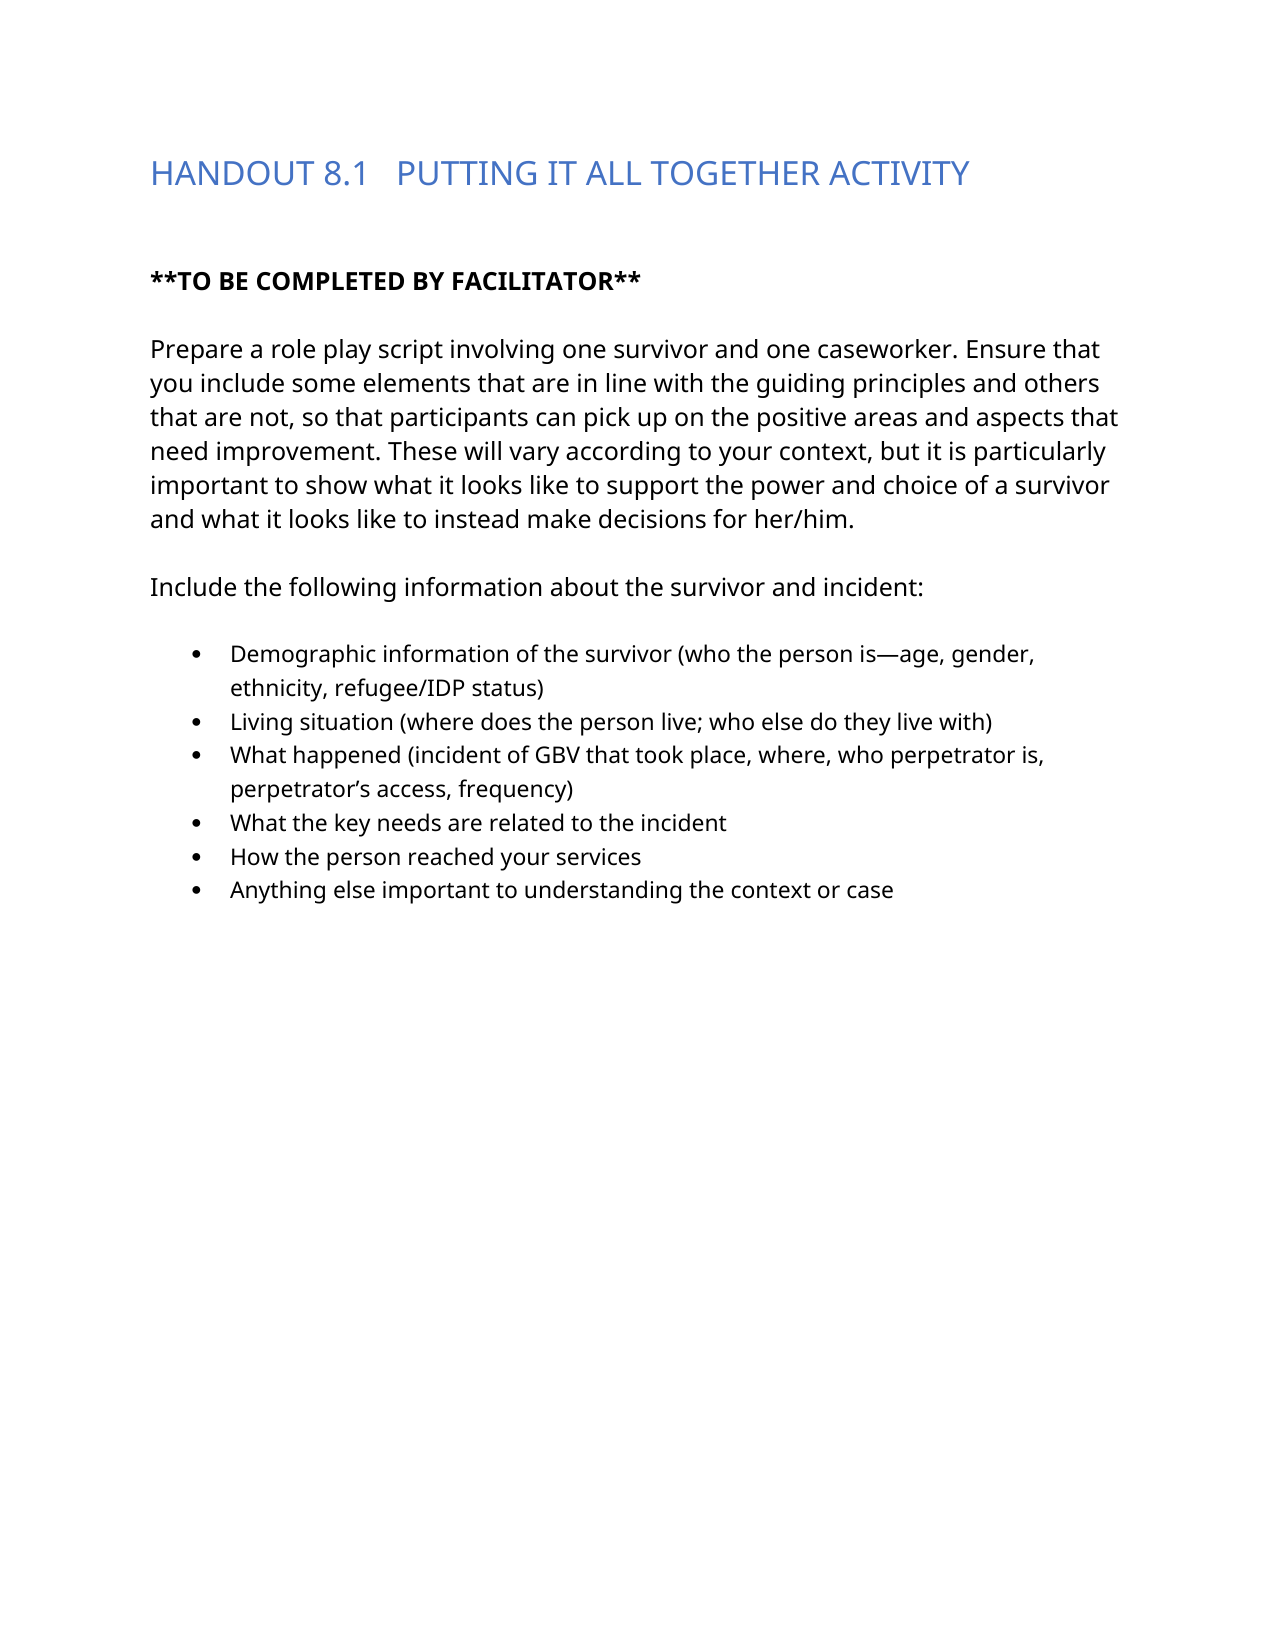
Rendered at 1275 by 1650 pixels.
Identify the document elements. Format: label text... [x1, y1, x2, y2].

text **TO BE COMPLETED BY FACILITATOR** [150, 263, 1125, 298]
list Living situation (where does the person live; who else do they live with) [192, 706, 1125, 737]
text HANDOUT 8.1 PUTTING IT ALL TOGETHER ACTIVITY [150, 150, 1125, 195]
list What the key needs are related to the incident [192, 807, 1125, 838]
list How the person reached your services [192, 841, 1125, 872]
list Anything else important to understanding the context or case [192, 874, 1125, 906]
list Demographic information of the survivor (who the person is—age, gender, ethnicity, refugee/IDP status) [192, 638, 1125, 703]
list What happened (incident of GBV that took place, where, who perpetrator is, perpetrator’s access, frequency) [192, 739, 1125, 804]
text Include the following information about the survivor and incident: [150, 570, 1125, 604]
text Prepare a role play script involving one survivor and one caseworker. Ensure that you include some elements that are in line with the guiding principles and others that are not, so that participants can pick up on the positive areas and aspects that need improvement. These will vary according to your context, but it is particularly important to show what it looks like to support the power and choice of a survivor and what it looks like to instead make decisions for her/him. [150, 332, 1125, 536]
